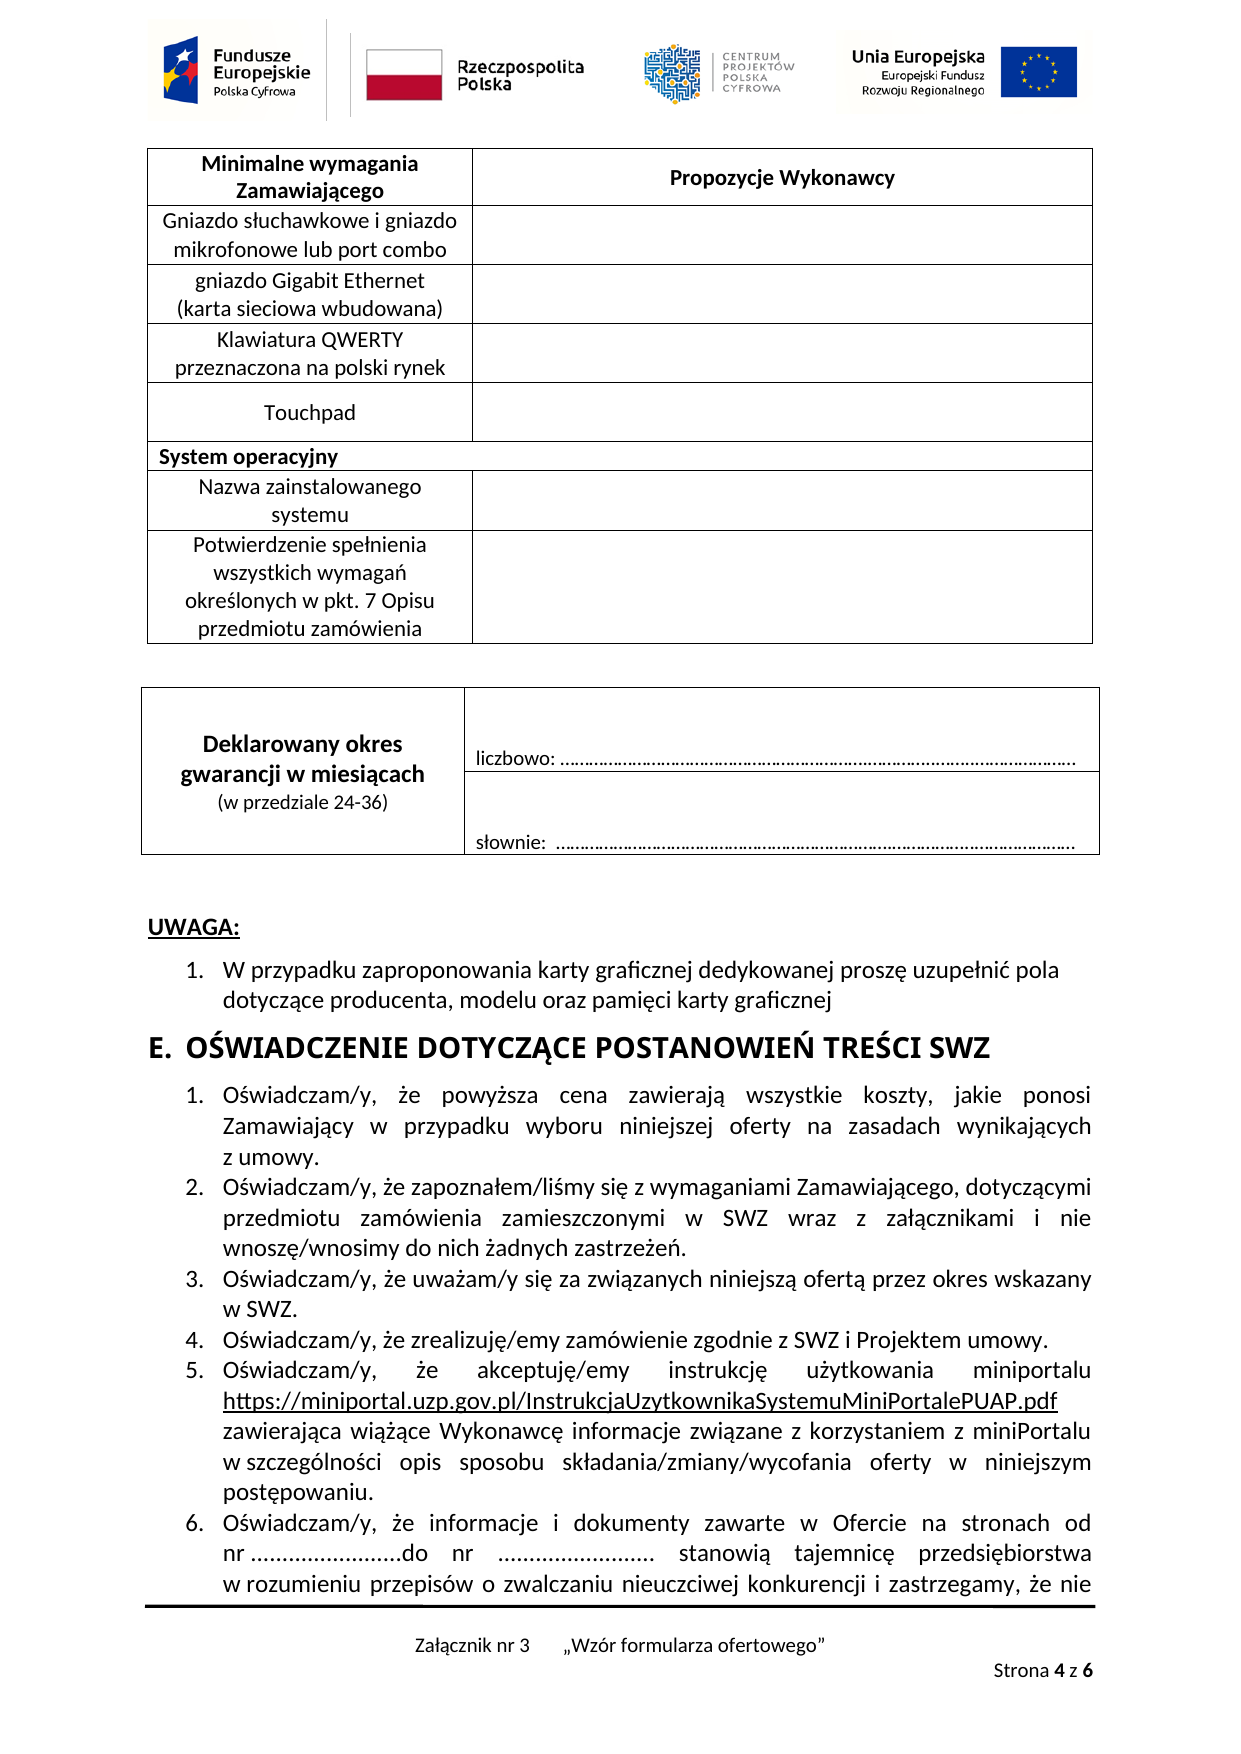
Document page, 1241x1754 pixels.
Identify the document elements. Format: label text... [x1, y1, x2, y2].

picture [147, 19, 1093, 128]
table_cell System operacyjny [148, 442, 1092, 470]
list W przypadku zaproponowania karty graficznej dedykowanej proszę uzupełnić pola dotyczące producenta, modelu oraz pamięci karty graficznej [185, 954, 1093, 1015]
table_header liczbowo: ……………………………………………………….…………..……..………………… [465, 688, 1099, 771]
table_cell słownie: …………………………………………………………….……………..………………… [465, 772, 1099, 854]
table_cell gniazdo Gigabit Ethernet (karta sieciowa wbudowana) [148, 265, 472, 323]
table_cell Potwierdzenie spełnienia wszystkich wymagań określonych w pkt. 7 Opisu przedmiotu zamówienia [148, 531, 472, 643]
list Oświadczam/y, że uważam/y się za związanych niniejszą ofertą przez okres wskazany w SWZ. [185, 1263, 1093, 1324]
table_cell [473, 383, 1092, 441]
table_header Propozycje Wykonawcy [473, 149, 1092, 205]
list Oświadczam/y, że powyższa cena zawierają wszystkie koszty, jakie ponosi Zamawiający w przypadku wyboru niniejszej oferty na zasadach wynikających z umowy. [185, 1080, 1093, 1171]
table_cell Klawiatura QWERTY przeznaczona na polski rynek [148, 324, 472, 382]
text UWAGA: [148, 911, 1093, 941]
list Oświadczam/y, że zapoznałem/liśmy się z wymaganiami Zamawiającego, dotyczącymi przedmiotu zamówienia zamieszczonymi w SWZ wraz z załącznikami i nie wnoszę/wnosimy do nich żadnych zastrzeżeń. [185, 1171, 1093, 1263]
table_cell Gniazdo słuchawkowe i gniazdo mikrofonowe lub port combo [148, 206, 472, 264]
subtitle OŚWIADCZENIE DOTYCZĄCE POSTANOWIEŃ TREŚCI SWZ [148, 1027, 1093, 1067]
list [185, 1507, 1093, 1598]
list Oświadczam/y, że zrealizuję/emy zamówienie zgodnie z SWZ i Projektem umowy. [185, 1324, 1093, 1354]
table_cell [473, 206, 1092, 264]
table_cell Touchpad [148, 383, 472, 441]
table_cell Nazwa zainstalowanego systemu [148, 471, 472, 529]
table_cell [473, 265, 1092, 323]
table_header Deklarowany okres gwarancji w miesiącach (w przedziale 24-36) [142, 688, 464, 854]
table_cell [473, 471, 1092, 529]
table_cell [473, 324, 1092, 382]
table_header Minimalne wymagania Zamawiającego [148, 149, 472, 205]
list Oświadczam/y, że akceptuję/emy instrukcję użytkowania miniportalu https://miniportal.uzp.gov.pl/InstrukcjaUzytkownikaSystemuMiniPortalePUAP.pdf zawierająca wiążące Wykonawcę informacje związane z korzystaniem z miniPortalu w szczególności opis sposobu składania/zmiany/wycofania oferty w niniejszym postępowaniu. [185, 1354, 1093, 1507]
table_cell [473, 531, 1092, 643]
